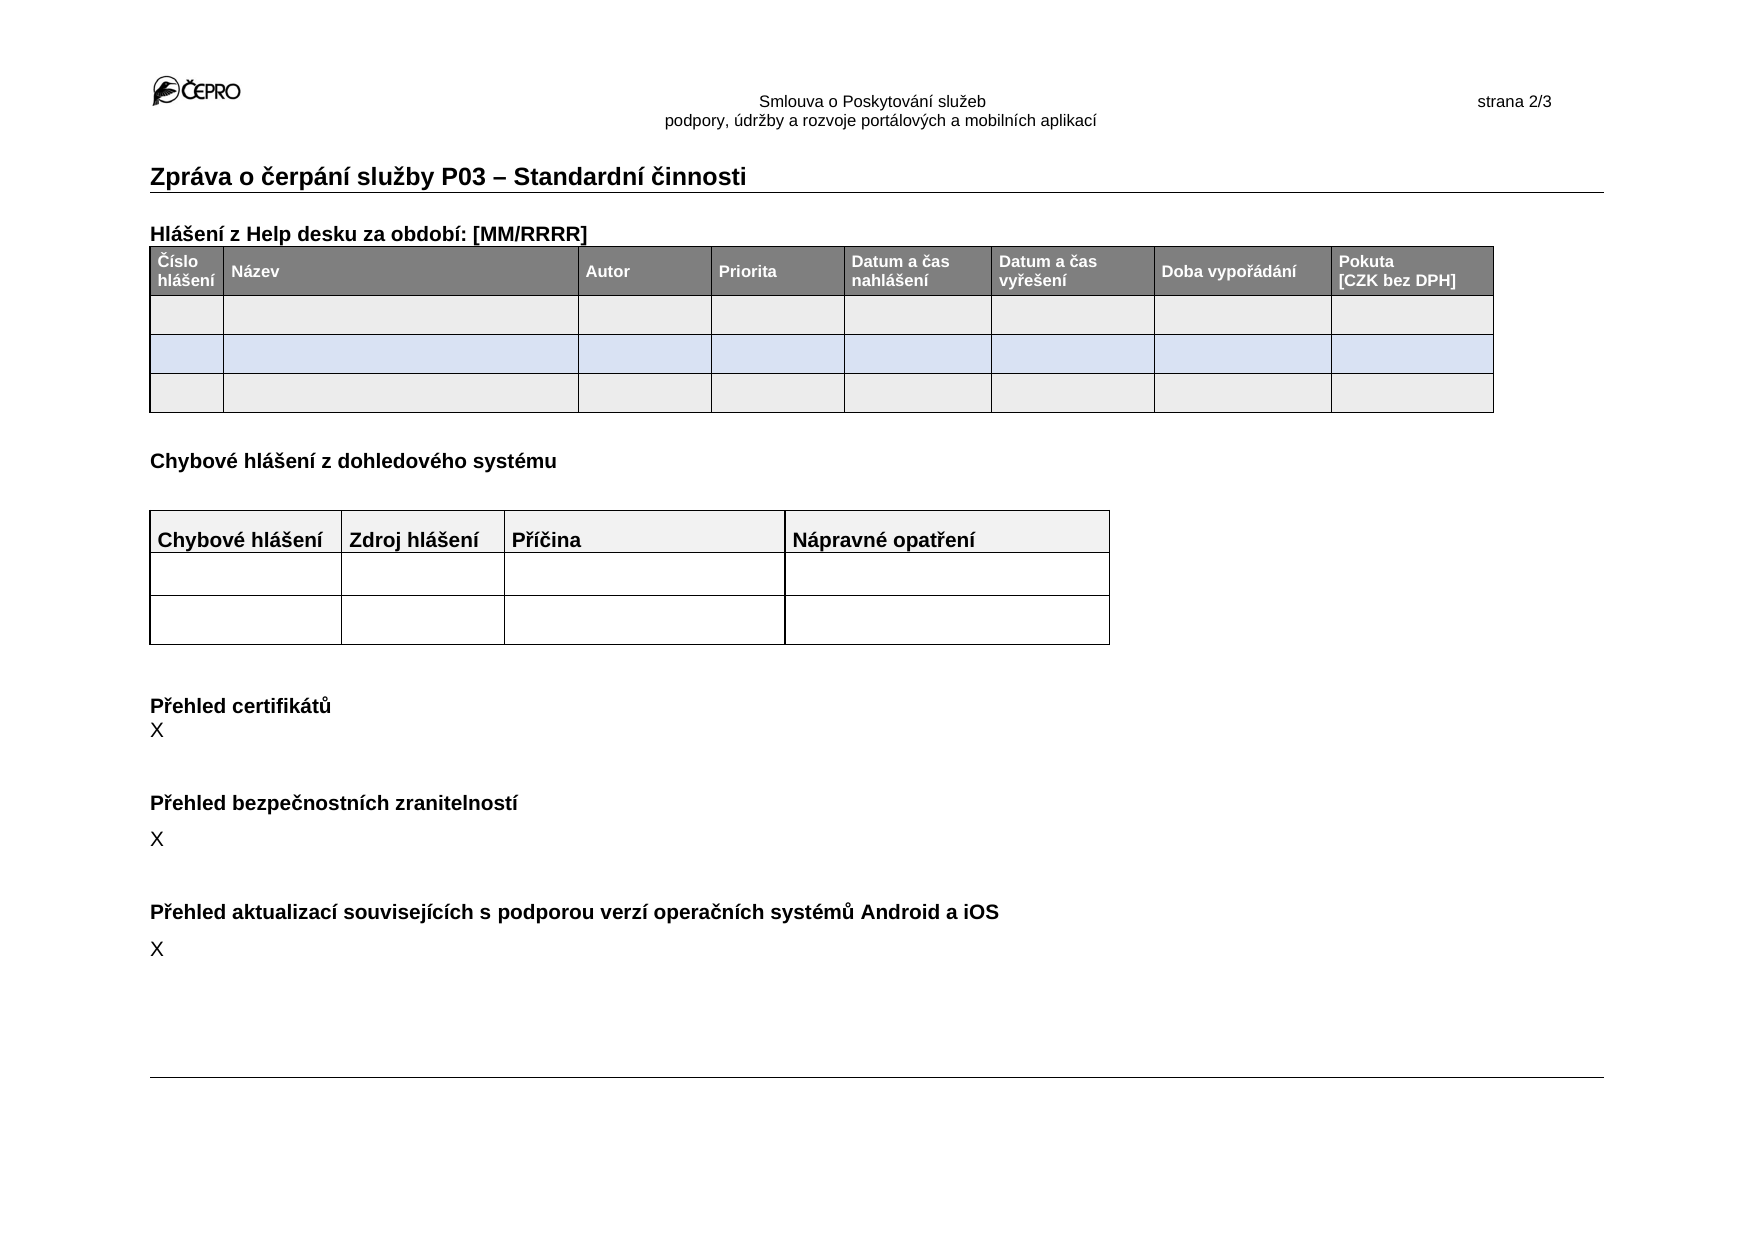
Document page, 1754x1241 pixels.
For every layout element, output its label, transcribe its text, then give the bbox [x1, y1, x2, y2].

table_header Doba vypořádání [1155, 247, 1331, 295]
table_cell [786, 553, 1109, 595]
table_cell [579, 335, 711, 373]
text X [150, 827, 1604, 851]
text X [150, 936, 1604, 960]
table_cell [151, 374, 223, 412]
table_cell [342, 553, 504, 595]
table_cell [992, 296, 1154, 334]
table_cell [579, 296, 711, 334]
table_cell [151, 553, 341, 595]
text Hlášení z Help desku za období: [MM/RRRR] [150, 222, 1604, 246]
table_header Autor [579, 247, 711, 295]
table_cell [845, 374, 991, 412]
text Přehled certifikátů X [150, 694, 1604, 742]
table_header Datum a čas nahlášení [845, 247, 991, 295]
table_header Chybové hlášení [151, 511, 341, 552]
table_cell [505, 553, 784, 595]
table_cell [1332, 296, 1493, 334]
table_cell [151, 596, 341, 644]
table_cell [579, 374, 711, 412]
table_cell [992, 335, 1154, 373]
table_cell [1155, 335, 1331, 373]
table_cell [151, 335, 223, 373]
table_header Číslo hlášení [151, 247, 223, 295]
table_cell [845, 335, 991, 373]
table_cell [224, 374, 578, 412]
table_cell [224, 296, 578, 334]
table_cell [845, 296, 991, 334]
table_cell [712, 296, 844, 334]
text Přehled aktualizací souvisejících s podporou verzí operačních systémů Android a iOS [150, 900, 1604, 924]
table_cell [1332, 335, 1493, 373]
table_cell [1155, 374, 1331, 412]
table_cell [1155, 296, 1331, 334]
table_cell [224, 335, 578, 373]
table_header Název [224, 247, 578, 295]
text Zpráva o čerpání služby P03 – Standardní činnosti [150, 162, 1604, 192]
table_header Nápravné opatření [786, 511, 1109, 552]
table_cell [992, 374, 1154, 412]
text Chybové hlášení z dohledového systému [150, 449, 1604, 473]
table_cell [151, 296, 223, 334]
table_cell [712, 374, 844, 412]
table_cell [712, 335, 844, 373]
table_header Příčina [505, 511, 784, 552]
table_header Datum a čas vyřešení [992, 247, 1154, 295]
table_header Pokuta [CZK bez DPH] [1332, 247, 1493, 295]
table_header Priorita [712, 247, 844, 295]
picture [150, 73, 243, 108]
table_cell [1332, 374, 1493, 412]
table_cell [786, 596, 1109, 644]
table_cell [342, 596, 504, 644]
table_cell [505, 596, 784, 644]
table_header Zdroj hlášení [342, 511, 504, 552]
text Přehled bezpečnostních zranitelností [150, 791, 1604, 814]
